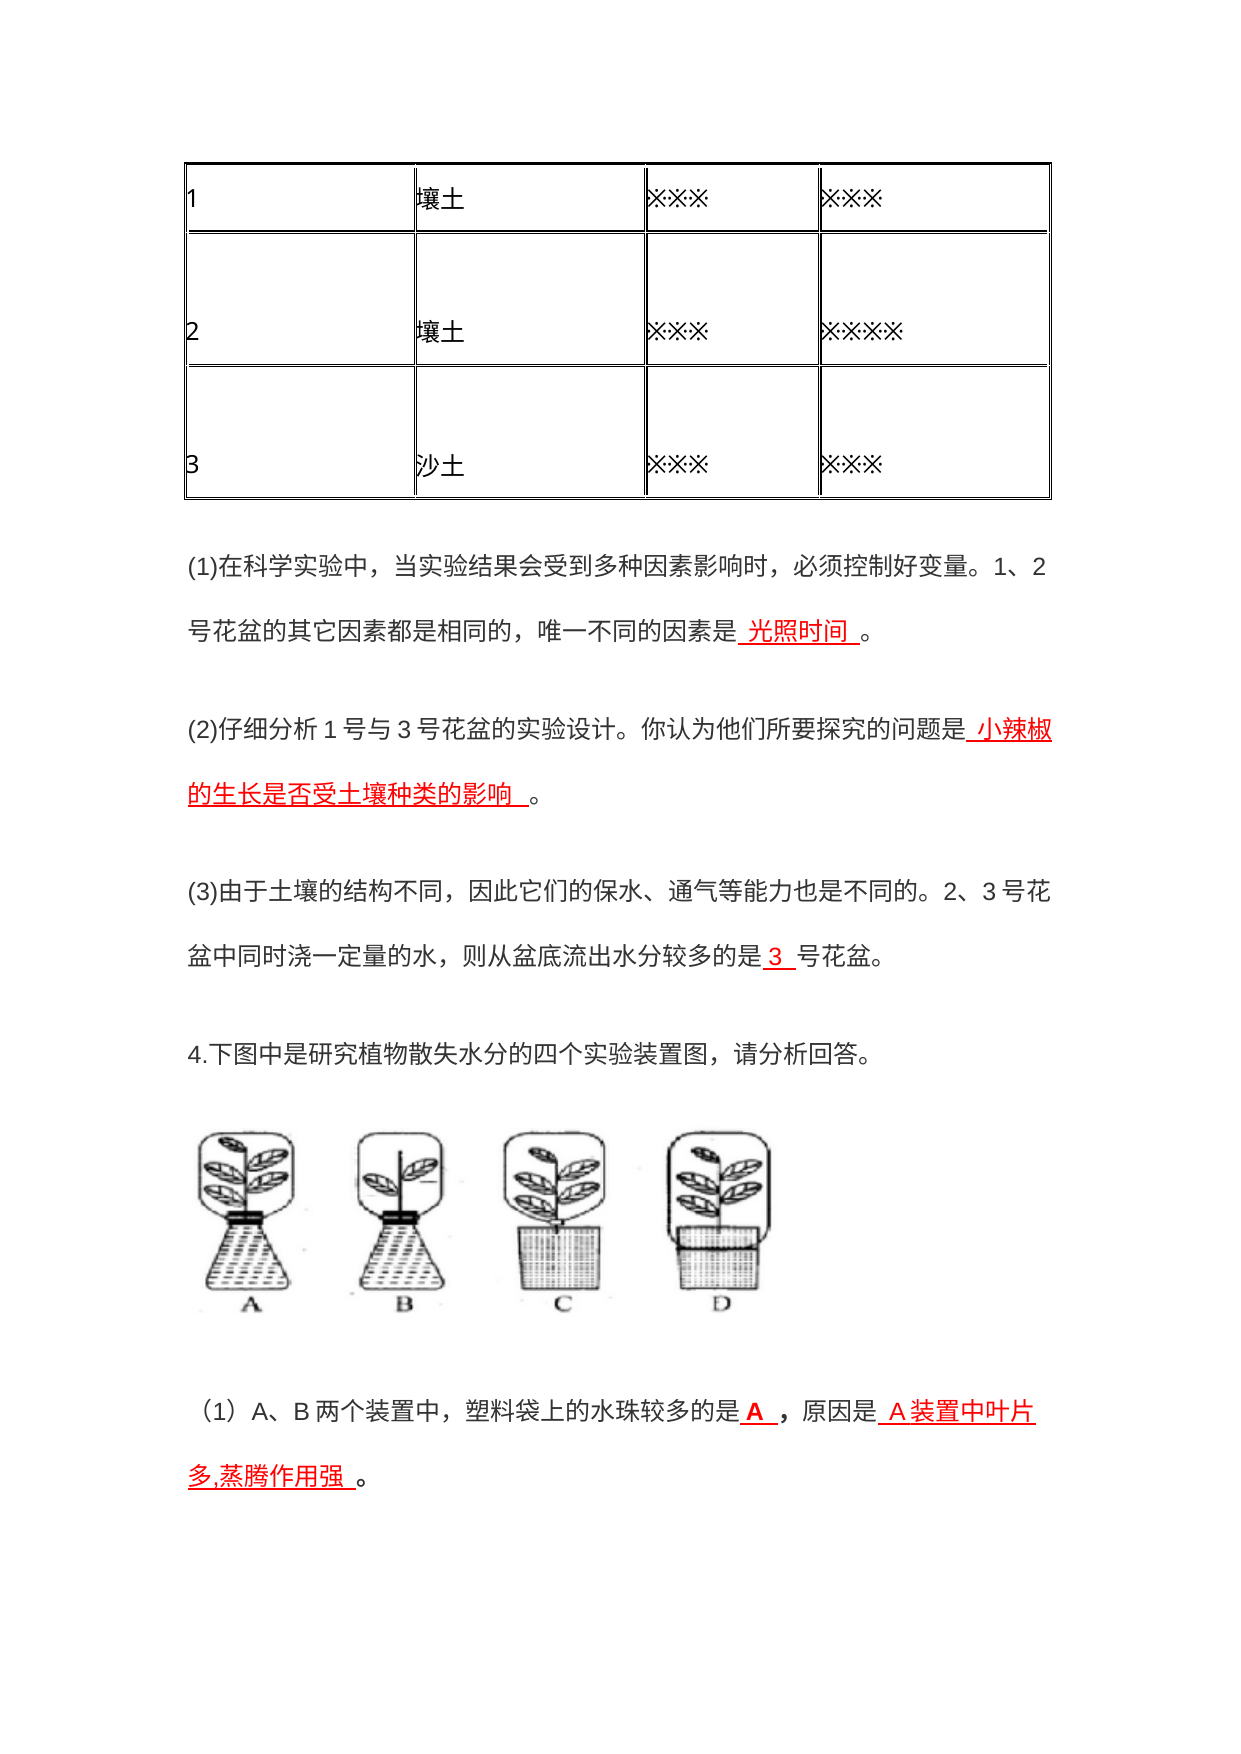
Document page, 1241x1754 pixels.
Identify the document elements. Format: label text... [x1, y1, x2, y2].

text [187, 500, 1053, 1507]
table_cell ※※※ [820, 165, 1049, 230]
table_cell 壤土 [417, 234, 644, 363]
picture [187, 1117, 789, 1316]
table_cell 2 [187, 230, 414, 363]
table_cell 3 [187, 364, 416, 497]
table_cell ※※※ [820, 364, 1049, 497]
table_cell ※※※ [646, 164, 820, 230]
table_cell 1 [187, 165, 416, 230]
table_cell ※※※※ [822, 230, 1049, 363]
table_cell 沙土 [416, 364, 646, 497]
table_cell 壤土 [416, 164, 646, 230]
table_cell ※※※ [646, 364, 820, 497]
table_cell ※※※ [648, 234, 818, 363]
